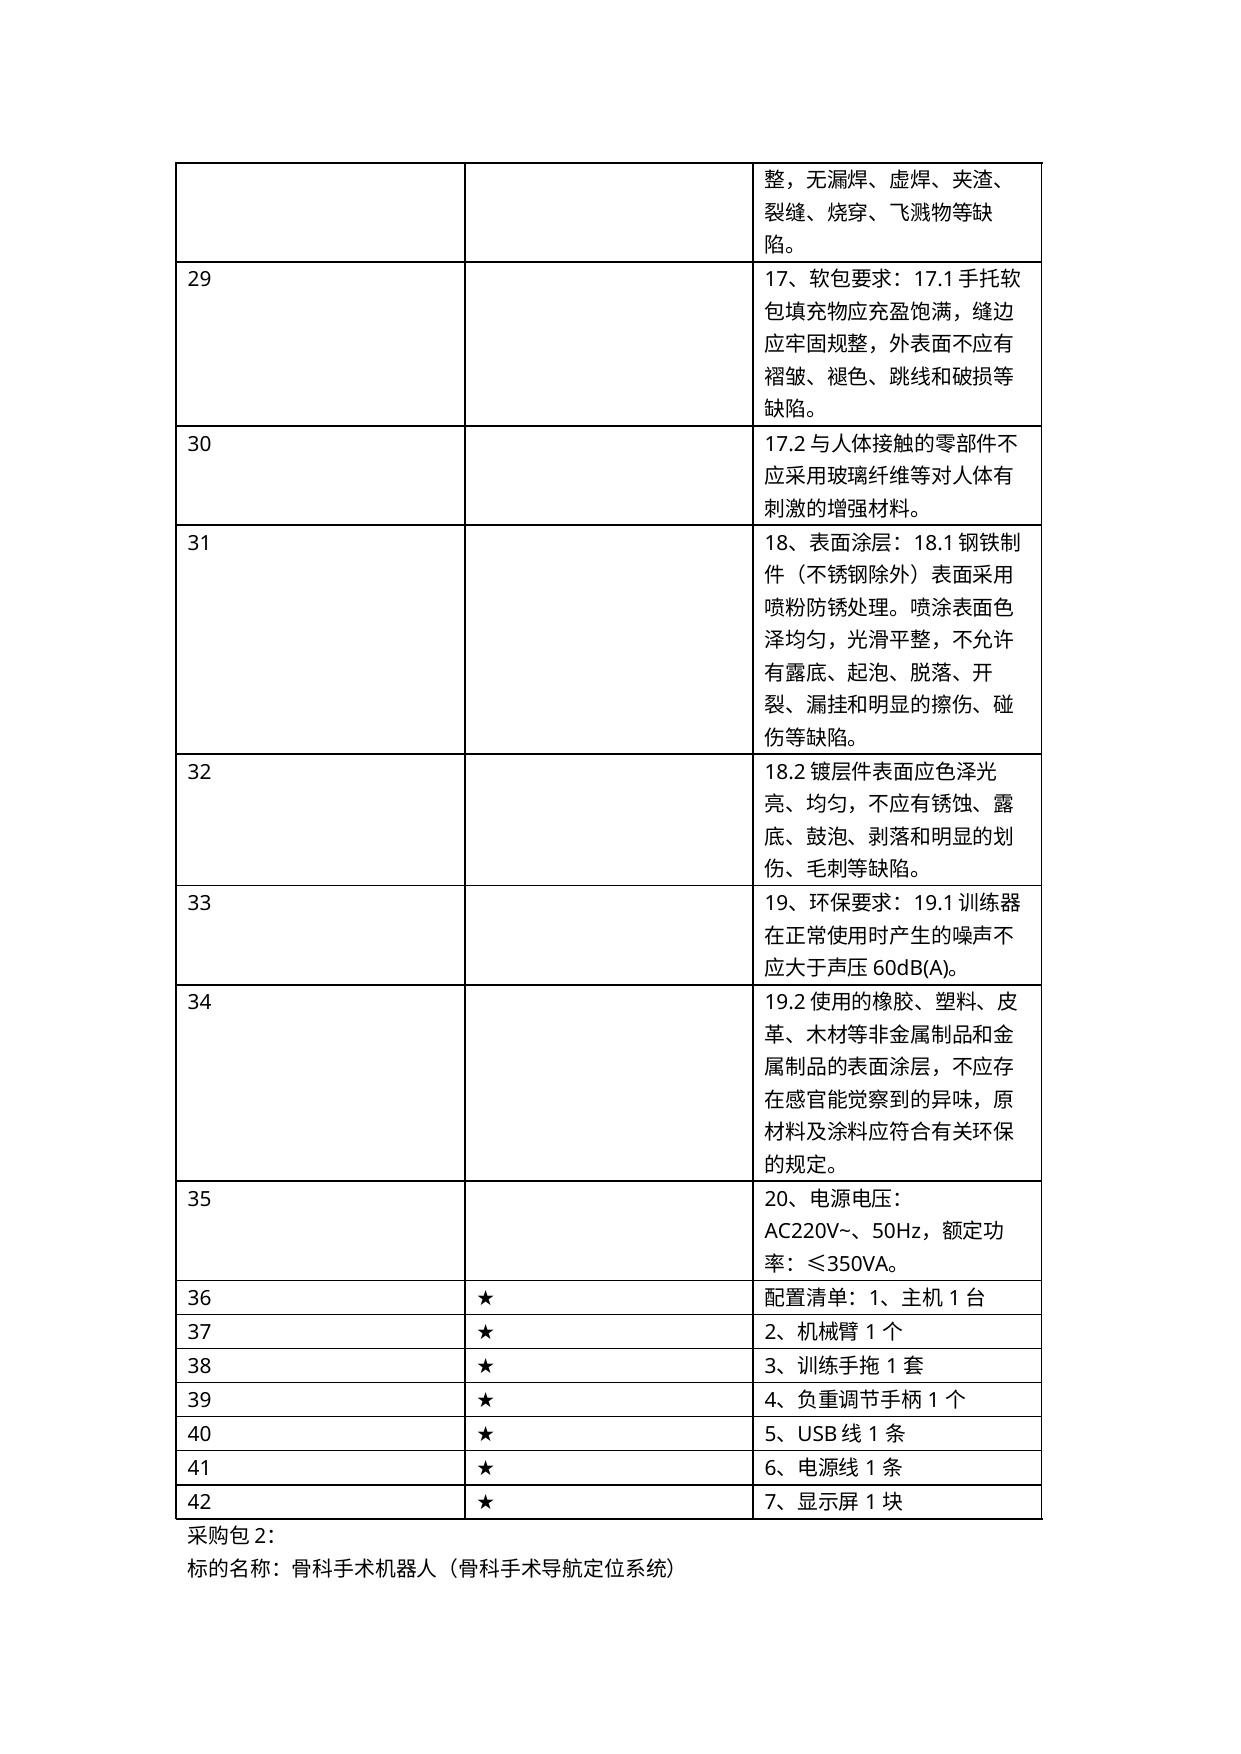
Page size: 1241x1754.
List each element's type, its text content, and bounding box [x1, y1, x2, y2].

table_cell 17、软包要求：17.1手托软包填充物应充盈饱满，缝边应牢固规整，外表面不应有褶皱、褪色、跳线和破损等缺陷。 [754, 263, 1041, 425]
table_cell 37 [177, 1315, 464, 1348]
table_cell 5、USB线 1 条 [754, 1417, 1041, 1450]
table_cell ★ [466, 1451, 752, 1484]
table_cell 30 [177, 427, 464, 524]
table_cell 42 [177, 1486, 464, 1518]
table_cell 19、环保要求：19.1训练器在正常使用时产生的噪声不应大于声压60dB(A)。 [754, 886, 1041, 984]
table_cell [466, 526, 752, 753]
table_cell 38 [177, 1349, 464, 1382]
table_cell 28 [177, 164, 464, 261]
table_cell 19.2使用的橡胶、塑料、皮革、木材等非金属制品和金属制品的表面涂层，不应存在感官能觉察到的异味，原材料及涂料应符合有关环保的规定。 [754, 986, 1041, 1180]
table_cell 7、显示屏 1 块 [754, 1486, 1041, 1518]
table_cell 20、电源电压：AC220V~、50Hz，额定功率：≤350VA。 [754, 1182, 1041, 1279]
table_cell 3、训练手拖 1 套 [754, 1349, 1041, 1382]
text 采购包2： [187, 1519, 1053, 1552]
table_cell 39 [177, 1383, 464, 1416]
table_cell ★ [466, 1315, 752, 1348]
table_cell [466, 755, 752, 885]
table_cell ★ [466, 1383, 752, 1416]
table_cell 18、表面涂层：18.1钢铁制件（不锈钢除外）表面采用喷粉防锈处理。喷涂表面色泽均匀，光滑平整，不允许有露底、起泡、脱落、开裂、漏挂和明显的擦伤、碰伤等缺陷。 [754, 526, 1041, 753]
table_cell [466, 263, 752, 425]
table_cell [466, 164, 752, 261]
table_cell [466, 886, 752, 984]
table_cell [466, 1182, 752, 1279]
table_cell 6、电源线 1 条 [754, 1451, 1041, 1484]
table_cell 34 [177, 986, 464, 1180]
table_cell [466, 986, 752, 1180]
table_cell ★ [466, 1417, 752, 1450]
text 标的名称：骨科手术机器人（骨科手术导航定位系统） [187, 1552, 1053, 1584]
table_cell 35 [177, 1182, 464, 1279]
table_cell 31 [177, 526, 464, 753]
table_cell 40 [177, 1417, 464, 1450]
table_cell 18.2镀层件表面应色泽光亮、均匀，不应有锈蚀、露底、鼓泡、剥落和明显的划伤、毛刺等缺陷。 [754, 755, 1041, 885]
table_cell 32 [177, 755, 464, 885]
table_cell 配置清单：1、主机 1 台 [754, 1281, 1041, 1313]
table_cell 17.2与人体接触的零部件不应采用玻璃纤维等对人体有刺激的增强材料。 [754, 427, 1041, 524]
table_cell 29 [177, 263, 464, 425]
table_cell 2、机械臂 1 个 [754, 1315, 1041, 1348]
table_cell [466, 427, 752, 524]
table_cell ★ [466, 1281, 752, 1313]
table_cell 4、负重调节手柄 1 个 [754, 1383, 1041, 1416]
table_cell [754, 164, 1041, 261]
table_cell 41 [177, 1451, 464, 1484]
table_cell ★ [466, 1349, 752, 1382]
table_cell ★ [466, 1486, 752, 1518]
table_cell 33 [177, 886, 464, 984]
table_cell 36 [177, 1281, 464, 1313]
